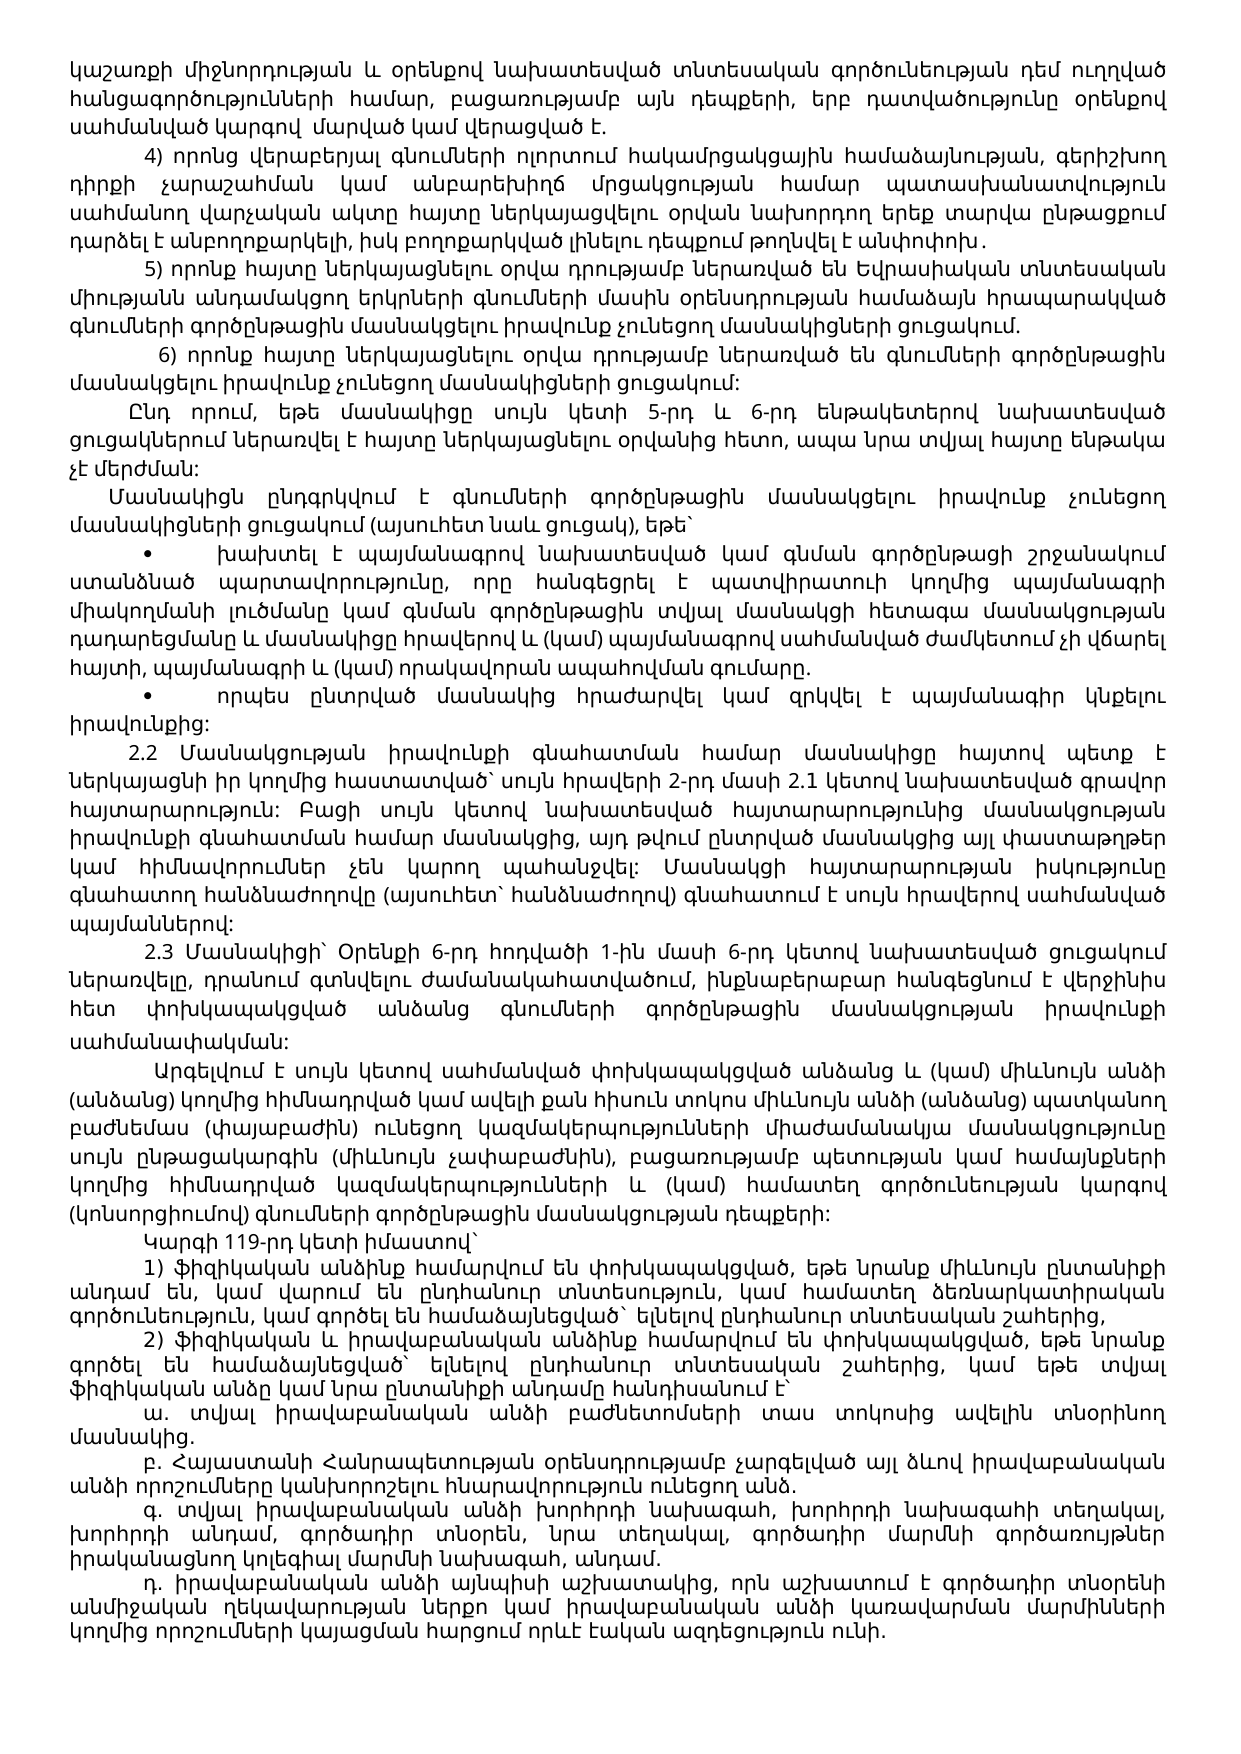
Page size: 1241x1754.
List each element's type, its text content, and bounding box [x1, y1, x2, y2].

text բ. Հայաստանի Հանրապետության օրենսդրությամբ չարգելված այլ ձևով իրավաբանական անձի որոշումները կանխորոշելու հնարավորություն ունեցող անձ. [69, 1450, 1167, 1498]
text Մասնակիցն ընդգրկվում է գնումների գործընթացին մասնակցելու իրավունք չունեցող մասնակիցների ցուցակում (այսուհետ նաև ցուցակ), եթե` [69, 482, 1167, 539]
text Արգելվում է սույն կետով սահմանված փոխկապակցված անձանց և (կամ) միևնույն անձի (անձանց) կողմից հիմնադրված կամ ավելի քան հիսուն տոկոս միևնույն անձի (անձանց) պատկանող բաժնեմաս (փայաբաժին) ունեցող կազմակերպությունների միաժամանակյա մասնակցությունը սույն ընթացակարգին (միևնույն չափաբաժնին), բացառությամբ պետության կամ համայնքների կողմից հիմնադրված կազմակերպությունների և (կամ) համատեղ գործունեության կարգով (կոնսորցիումով) գնումների գործընթացին մասնակցության դեպքերի: [69, 1056, 1167, 1227]
text Ընդ որում, եթե մասնակիցը սույն կետի 5-րդ և 6-րդ ենթակետերով նախատեսված ցուցակներում ներառվել է հայտը ներկայացնելու օրվանից հետո, ապա նրա տվյալ հայտը ենթակա չէ մերժման: [69, 397, 1167, 482]
text 6) որոնք հայտը ներկայացնելու օրվա դրությամբ ներառված են գնումների գործընթացին մասնակցելու իրավունք չունեցող մասնակիցների ցուցակում: [69, 340, 1167, 397]
list որպես ընտրված մասնակից հրաժարվել կամ զրկվել է պայմանագիր կնքելու իրավունքից: [69, 681, 1167, 738]
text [69, 56, 1167, 141]
text գ. տվյալ իրավաբանական անձի խորհրդի նախագահ, խորհրդի նախագահի տեղակալ, խորհրդի անդամ, գործադիր տնօրեն, նրա տեղակալ, գործադիր մարմնի գործառույթներ իրականացնող կոլեգիալ մարմնի նախագահ, անդամ. [69, 1498, 1167, 1571]
text 2.3 Մասնակիցի՝ Օրենքի 6-րդ հոդվածի 1-ին մասի 6-րդ կետով նախատեսված ցուցակում ներառվելը, դրանում գտնվելու ժամանակահատվածում, ինքնաբերաբար հանգեցնում է վերջինիս հետ փոխկապակցված անձանց գնումների գործընթացին մասնակցության իրավունքի սահմանափակման: [69, 937, 1167, 1056]
text 1) ֆիզիկական անձինք համարվում են փոխկապակցված, եթե նրանք միևնույն ընտանիքի անդամ են, կամ վարում են ընդհանուր տնտեսություն, կամ համատեղ ձեռնարկատիրական գործունեություն, կամ գործել են համաձայնեցված` ելնելով ընդհանուր տնտեսական շահերից, [69, 1256, 1167, 1328]
list խախտել է պայմանագրով նախատեսված կամ գնման գործընթացի շրջանակում ստանձնած պարտավորությունը, որը հանգեցրել է պատվիրատուի կողմից պայմանագրի միակողմանի լուծմանը կամ գնման գործընթացին տվյալ մասնակցի հետագա մասնակցության դադարեցմանը և մասնակիցը հրավերով և (կամ) պայմանագրով սահմանված ժամկետում չի վճարել հայտի, պայմանագրի և (կամ) որակավորան ապահովման գումարը. [69, 539, 1167, 681]
text ա. տվյալ իրավաբանական անձի բաժնետոմսերի տաս տոկոսից ավելին տնօրինող մասնակից. [69, 1401, 1167, 1450]
text 4) որոնց վերաբերյալ գնումների ոլորտում հակամրցակցային համաձայնության, գերիշխող դիրքի չարաշահման կամ անբարեխիղճ մրցակցության համար պատասխանատվություն սահմանող վարչական ակտը հայտը ներկայացվելու օրվան նախորդող երեք տարվա ընթացքում դարձել է անբողոքարկելի, իսկ բողոքարկված լինելու դեպքում թողնվել է անփոփոխ․ [69, 141, 1167, 254]
text 5) որոնք հայտը ներկայացնելու օրվա դրությամբ ներառված են Եվրասիական տնտեսական միությանն անդամակցող երկրների գնումների մասին օրենսդրության համաձայն հրապարակված գնումների գործընթացին մասնակցելու իրավունք չունեցող մասնակիցների ցուցակում. [69, 254, 1167, 340]
text Կարգի 119-րդ կետի իմաստով` [69, 1227, 1167, 1256]
text 2) ֆիզիկական և իրավաբանական անձինք համարվում են փոխկապակցված, եթե նրանք գործել են համաձայնեցված՝ ելնելով ընդհանուր տնտեսական շահերից, կամ եթե տվյալ ֆիզիկական անձը կամ նրա ընտանիքի անդամը հանդիսանում է՝ [69, 1328, 1167, 1401]
text դ. իրավաբանական անձի այնպիսի աշխատակից, որն աշխատում է գործադիր տնօրենի անմիջական ղեկավարության ներքո կամ իրավաբանական անձի կառավարման մարմինների կողմից որոշումների կայացման հարցում որևէ էական ազդեցություն ունի. [69, 1571, 1167, 1644]
text 2.2 Մասնակցության իրավունքի գնահատման համար մասնակիցը հայտով պետք է ներկայացնի իր կողմից հաստատված` սույն հրավերի 2-րդ մասի 2.1 կետով նախատեսված գրավոր հայտարարություն: Բացի սույն կետով նախատեսված հայտարարությունից մասնակցության իրավունքի գնահատման համար մասնակցից, այդ թվում ընտրված մասնակցից այլ փաստաթղթեր կամ հիմնավորումներ չեն կարող պահանջվել: Մասնակցի հայտարարության իսկությունը գնահատող հանձնաժողովը (այսուհետ` հանձնաժողով) գնահատում է սույն հրավերով սահմանված պայմաններով: [69, 738, 1167, 937]
